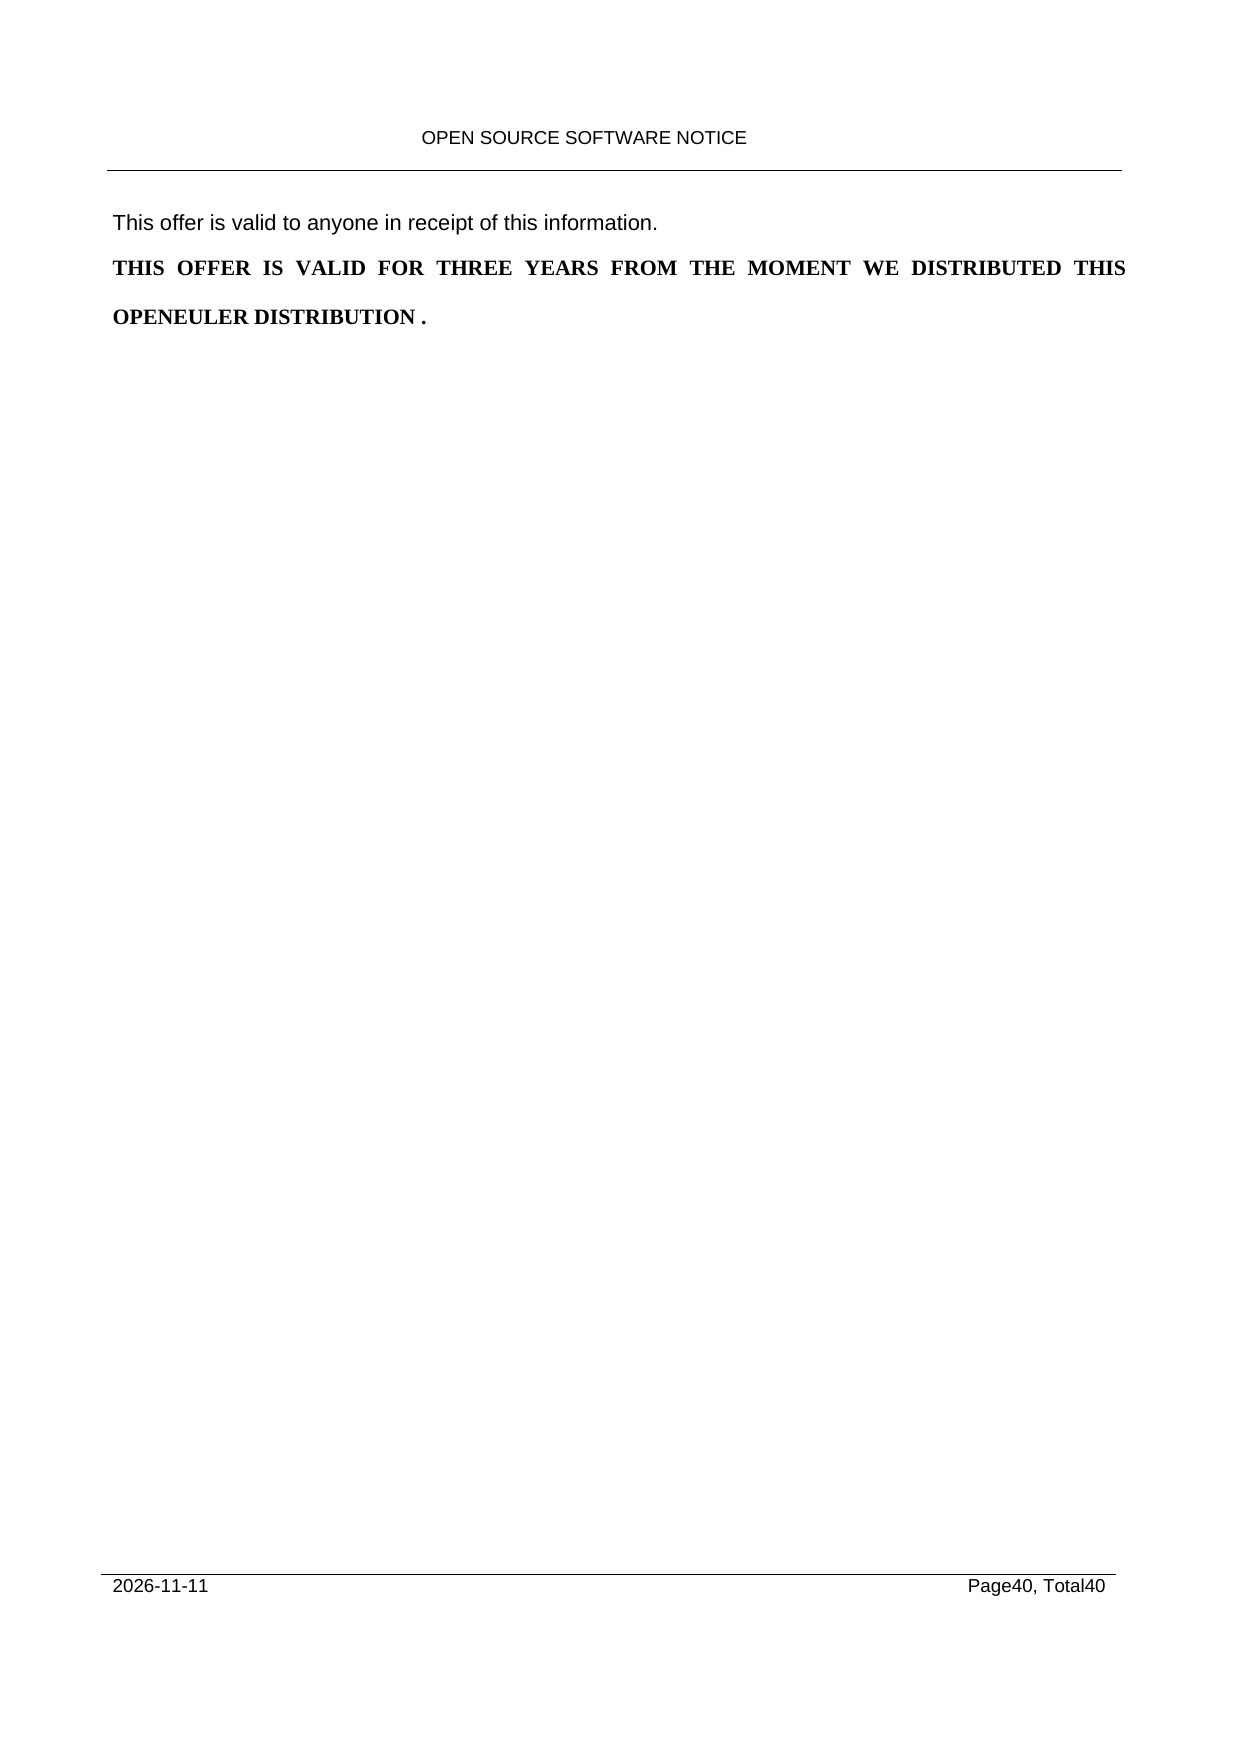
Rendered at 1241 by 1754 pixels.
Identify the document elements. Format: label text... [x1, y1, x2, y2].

text This offer is valid to anyone in receipt of this information. [112, 206, 1128, 239]
text THIS OFFER IS VALID FOR THREE YEARS FROM THE MOMENT WE DISTRIBUTED THIS OPENEULER DISTRIBUTION . [112, 251, 1128, 333]
